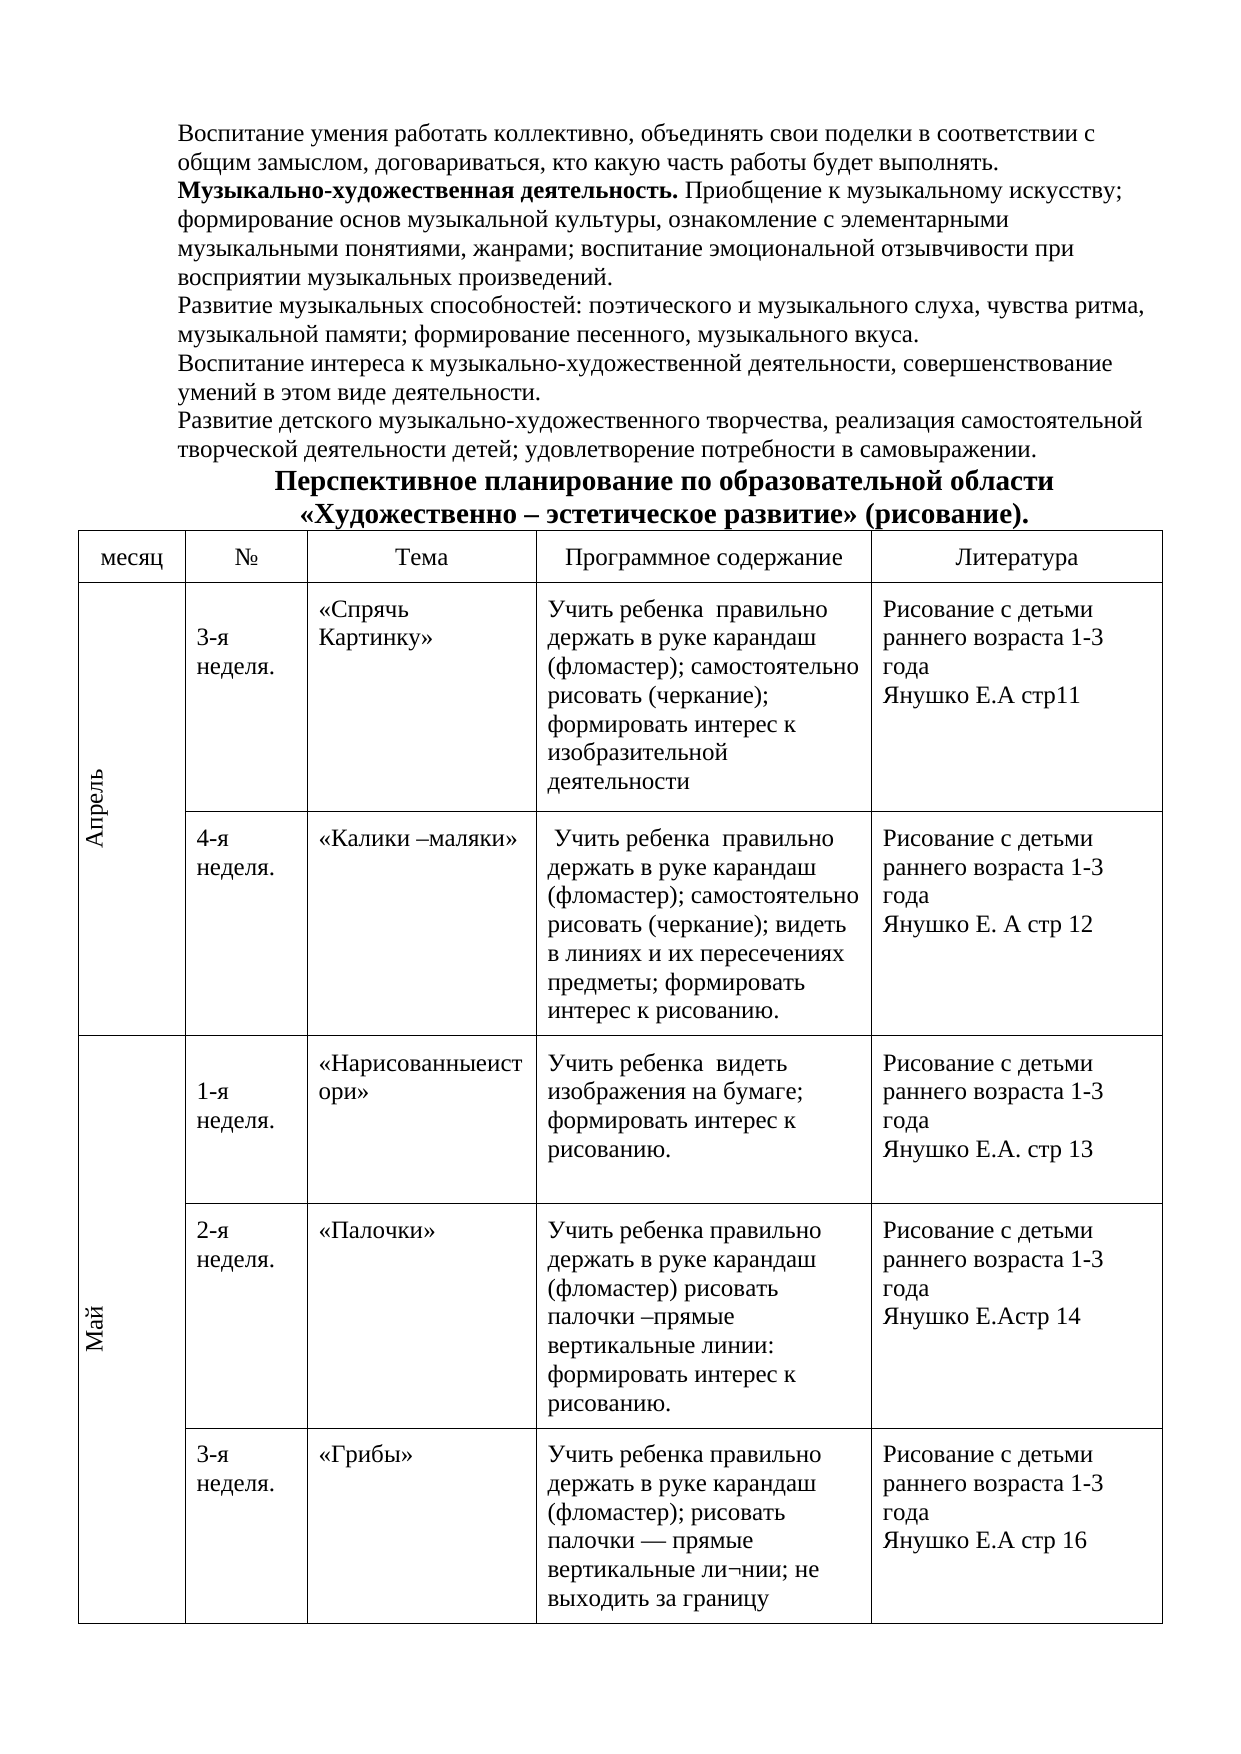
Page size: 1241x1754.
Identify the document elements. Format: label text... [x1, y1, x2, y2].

table_cell 3-я неделя. [186, 1429, 307, 1623]
table_cell Рисование с детьми раннего возраста 1-3 года Янушко Е. А стр 12 [872, 812, 1162, 1035]
table_cell Учить ребенка правильно держать в руке карандаш (фломастер); самостоятельно рисовать (черкание); формировать интерес к изобразительной деятельности [537, 583, 871, 811]
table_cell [872, 1429, 1162, 1623]
table_cell «Спрячь Картинку» [308, 583, 536, 811]
table_cell Учить ребенка правильно держать в руке карандаш (фломастер); самостоятельно рисовать (черкание); видеть в линиях и их пересечениях предметы; формировать интерес к рисованию. [537, 812, 871, 1035]
table_cell Учить ребенка видеть изображения на бумаге; формировать интерес к рисованию. [537, 1036, 871, 1203]
table_cell Учить ребенка правильно держать в руке карандаш (фломастер) рисовать палочки –прямые вертикальные линии: формировать интерес к рисованию. [537, 1204, 871, 1428]
text Воспитание интереса к музыкально-художественной деятельности, совершенствование умений в этом виде деятельности. [177, 348, 1152, 406]
table_header Литература [872, 531, 1162, 582]
table_cell «Калики –маляки» [308, 812, 536, 1035]
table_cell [537, 1429, 871, 1623]
table_cell 1-я неделя. [186, 1036, 307, 1203]
table_header Программное содержание [537, 531, 871, 582]
table_cell 3-я неделя. [186, 583, 307, 811]
table_cell Май [79, 1036, 185, 1623]
table_cell 4-я неделя. [186, 812, 307, 1035]
table_header № [186, 531, 307, 582]
table_cell Апрель [79, 583, 185, 1035]
table_cell 2-я неделя. [186, 1204, 307, 1428]
table_cell «Нарисованныеистори» [308, 1036, 536, 1203]
table_header Тема [308, 531, 536, 582]
text Развитие музыкальных способностей: поэтического и музыкального слуха, чувства ритма, музыкальной памяти; формирование песенного, музыкального вкуса. [177, 291, 1152, 348]
table_cell Рисование с детьми раннего возраста 1-3 года Янушко Е.А. стр 13 [872, 1036, 1162, 1203]
text Воспитание умения работать коллективно, объединять свои поделки в соответствии с общим замыслом, договариваться, кто какую часть работы будет выполнять. [177, 118, 1152, 176]
text «Художественно – эстетическое развитие» (рисование). [177, 497, 1152, 530]
table_cell «Грибы» [308, 1429, 536, 1623]
table_cell Рисование с детьми раннего возраста 1-3 года Янушко Е.А стр11 [872, 583, 1162, 811]
table_header месяц [79, 531, 185, 582]
table_cell Рисование с детьми раннего возраста 1-3 года Янушко Е.Астр 14 [872, 1204, 1162, 1428]
text Развитие детского музыкально-художественного творчества, реализация самостоятельной творческой деятельности детей; удовлетворение потребности в самовыражении. [177, 406, 1152, 463]
text Музыкально-художественная деятельность. Приобщение к музыкальному искусству; формирование основ музыкальной культуры, ознакомление с элементарными музыкальными понятиями, жанрами; воспитание эмоциональной отзывчивости при восприятии музыкальных произведений. [177, 176, 1152, 291]
table_cell «Палочки» [308, 1204, 536, 1428]
text Перспективное планирование по образовательной области [177, 463, 1152, 497]
